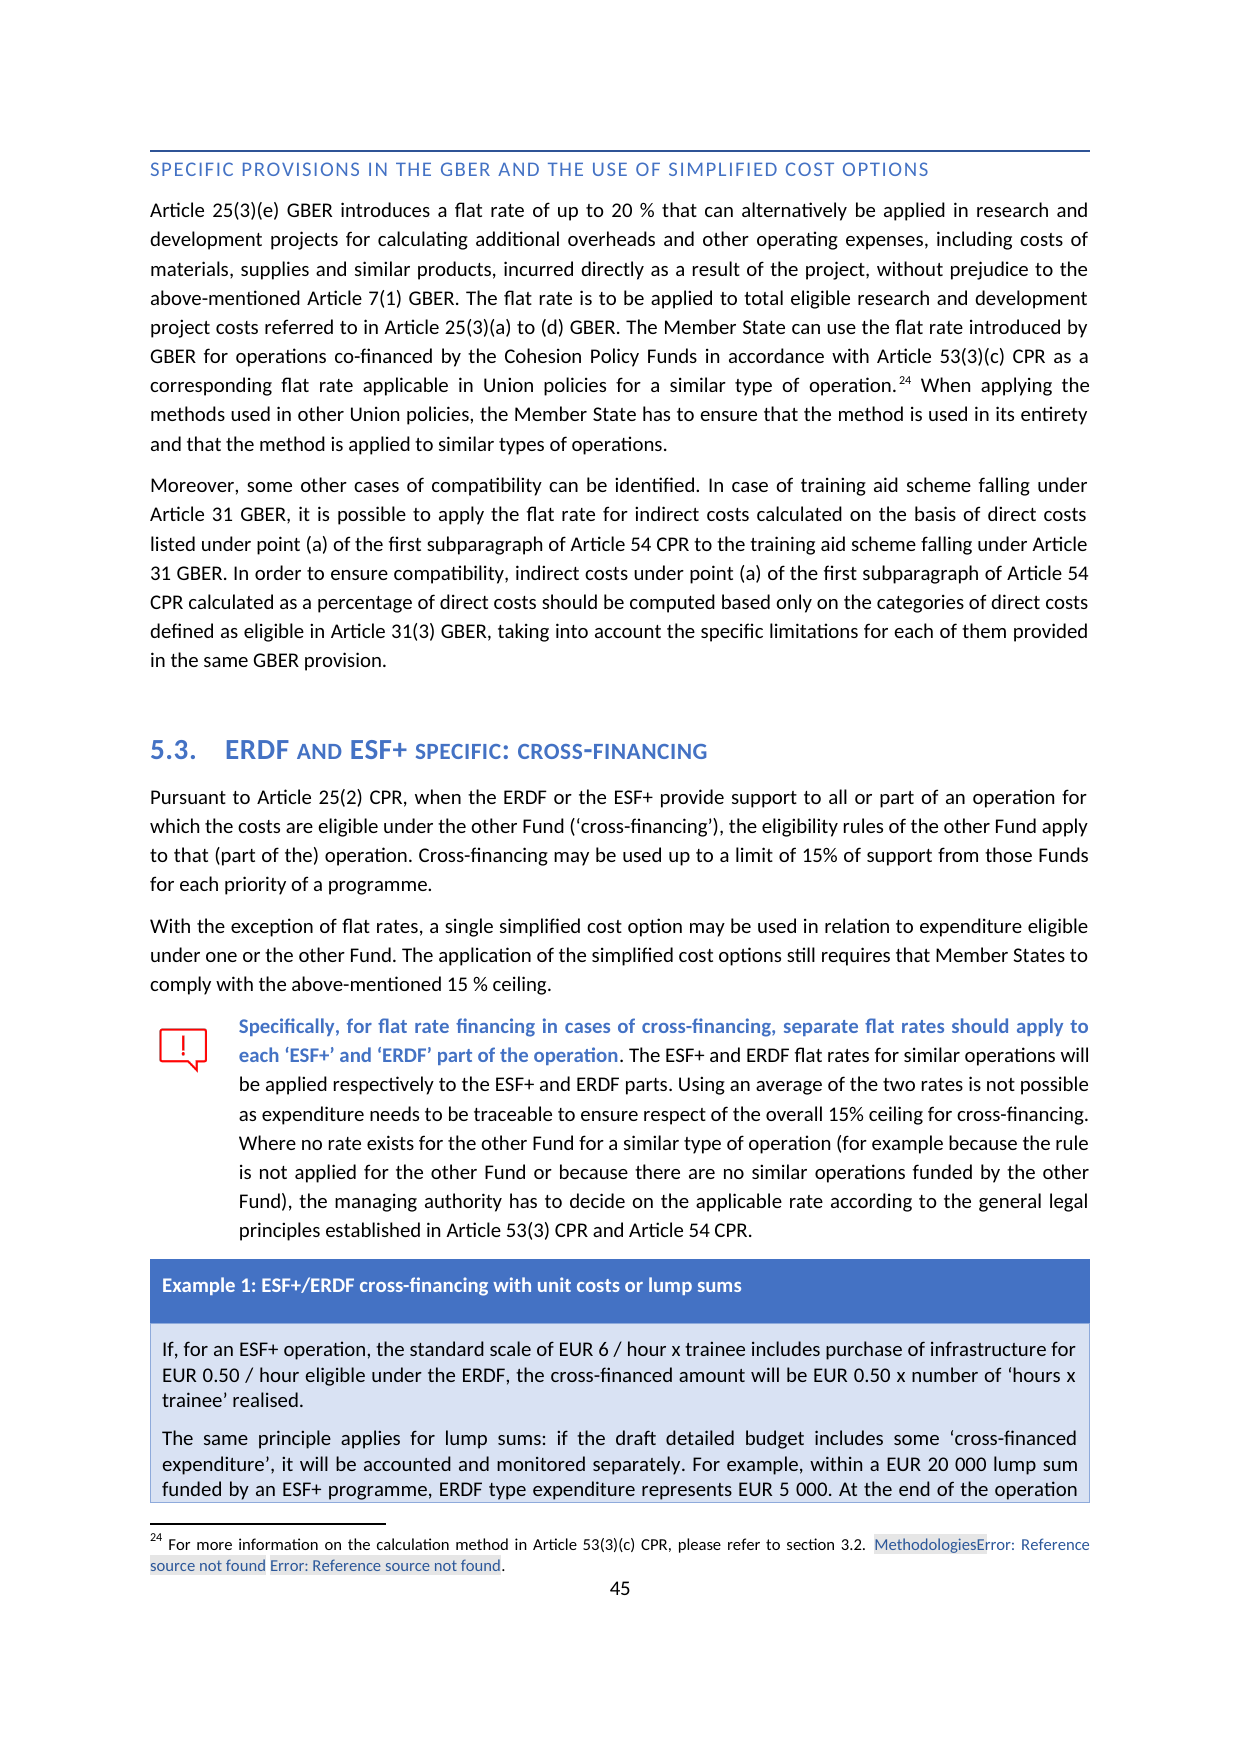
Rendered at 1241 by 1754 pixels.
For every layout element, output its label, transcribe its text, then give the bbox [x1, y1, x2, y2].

text Specific provisions in the GBER and the use of simplified cost options [150, 152, 1090, 181]
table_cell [151, 1324, 1089, 1502]
text Pursuant to Article 25(2) CPR, when the ERDF or the ESF+ provide support to all or part of an operation for which the costs are eligible under the other Fund (‘cross-financing’), the eligibility rules of the other Fund apply to that (part of the) operation. Cross-financing may be used up to a limit of 15% of support from those Funds for each priority of a programme. [150, 784, 1090, 897]
subtitle ERDF and ESF+ specific: cross-financing [150, 731, 1090, 766]
text Moreover, some other cases of compatibility can be identified. In case of training aid scheme falling under Article 31 GBER, it is possible to apply the flat rate for indirect costs calculated on the basis of direct costs listed under point (a) of the first subparagraph of Article 54 CPR to the training aid scheme falling under Article 31 GBER. In order to ensure compatibility, indirect costs under point (a) of the first subparagraph of Article 54 CPR calculated as a percentage of direct costs should be computed based only on the categories of direct costs defined as eligible in Article 31(3) GBER, taking into account the specific limitations for each of them provided in the same GBER provision. [150, 472, 1090, 673]
table_header Example 1: ESF+/ERDF cross-financing with unit costs or lump sums [151, 1260, 1089, 1323]
text Article 25(3)(e) GBER introduces a flat rate of up to 20 % that can alternatively be applied in research and development projects for calculating additional overheads and other operating expenses, including costs of materials, supplies and similar products, incurred directly as a result of the project, without prejudice to the above-mentioned Article 7(1) GBER. The flat rate is to be applied to total eligible research and development project costs referred to in Article 25(3)(a) to (d) GBER. The Member State can use the flat rate introduced by GBER for operations co-financed by the Cohesion Policy Funds in accordance with Article 53(3)(c) CPR as a corresponding flat rate applicable in Union policies for a similar type of operation. When applying the methods used in other Union policies, the Member State has to ensure that the method is used in its entirety and that the method is applied to similar types of operations. [150, 197, 1090, 456]
text With the exception of flat rates, a single simplified cost option may be used in relation to expenditure eligible under one or the other Fund. The application of the simplified cost options still requires that Member States to comply with the above-mentioned 15 % ceiling. [150, 913, 1090, 997]
text Specifically, for flat rate financing in cases of cross-financing, separate flat rates should apply to each ‘ESF+’ and ‘ERDF’ part of the operation. The ESF+ and ERDF flat rates for similar operations will be applied respectively to the ESF+ and ERDF parts. Using an average of the two rates is not possible as expenditure needs to be traceable to ensure respect of the overall 15% ceiling for cross-financing. Where no rate exists for the other Fund for a similar type of operation (for example because the rule is not applied for the other Fund or because there are no similar operations funded by the other Fund), the managing authority has to decide on the applicable rate according to the general legal principles established in Article 53(3) CPR and Article 54 CPR. [239, 1013, 1090, 1243]
picture [150, 1017, 216, 1083]
